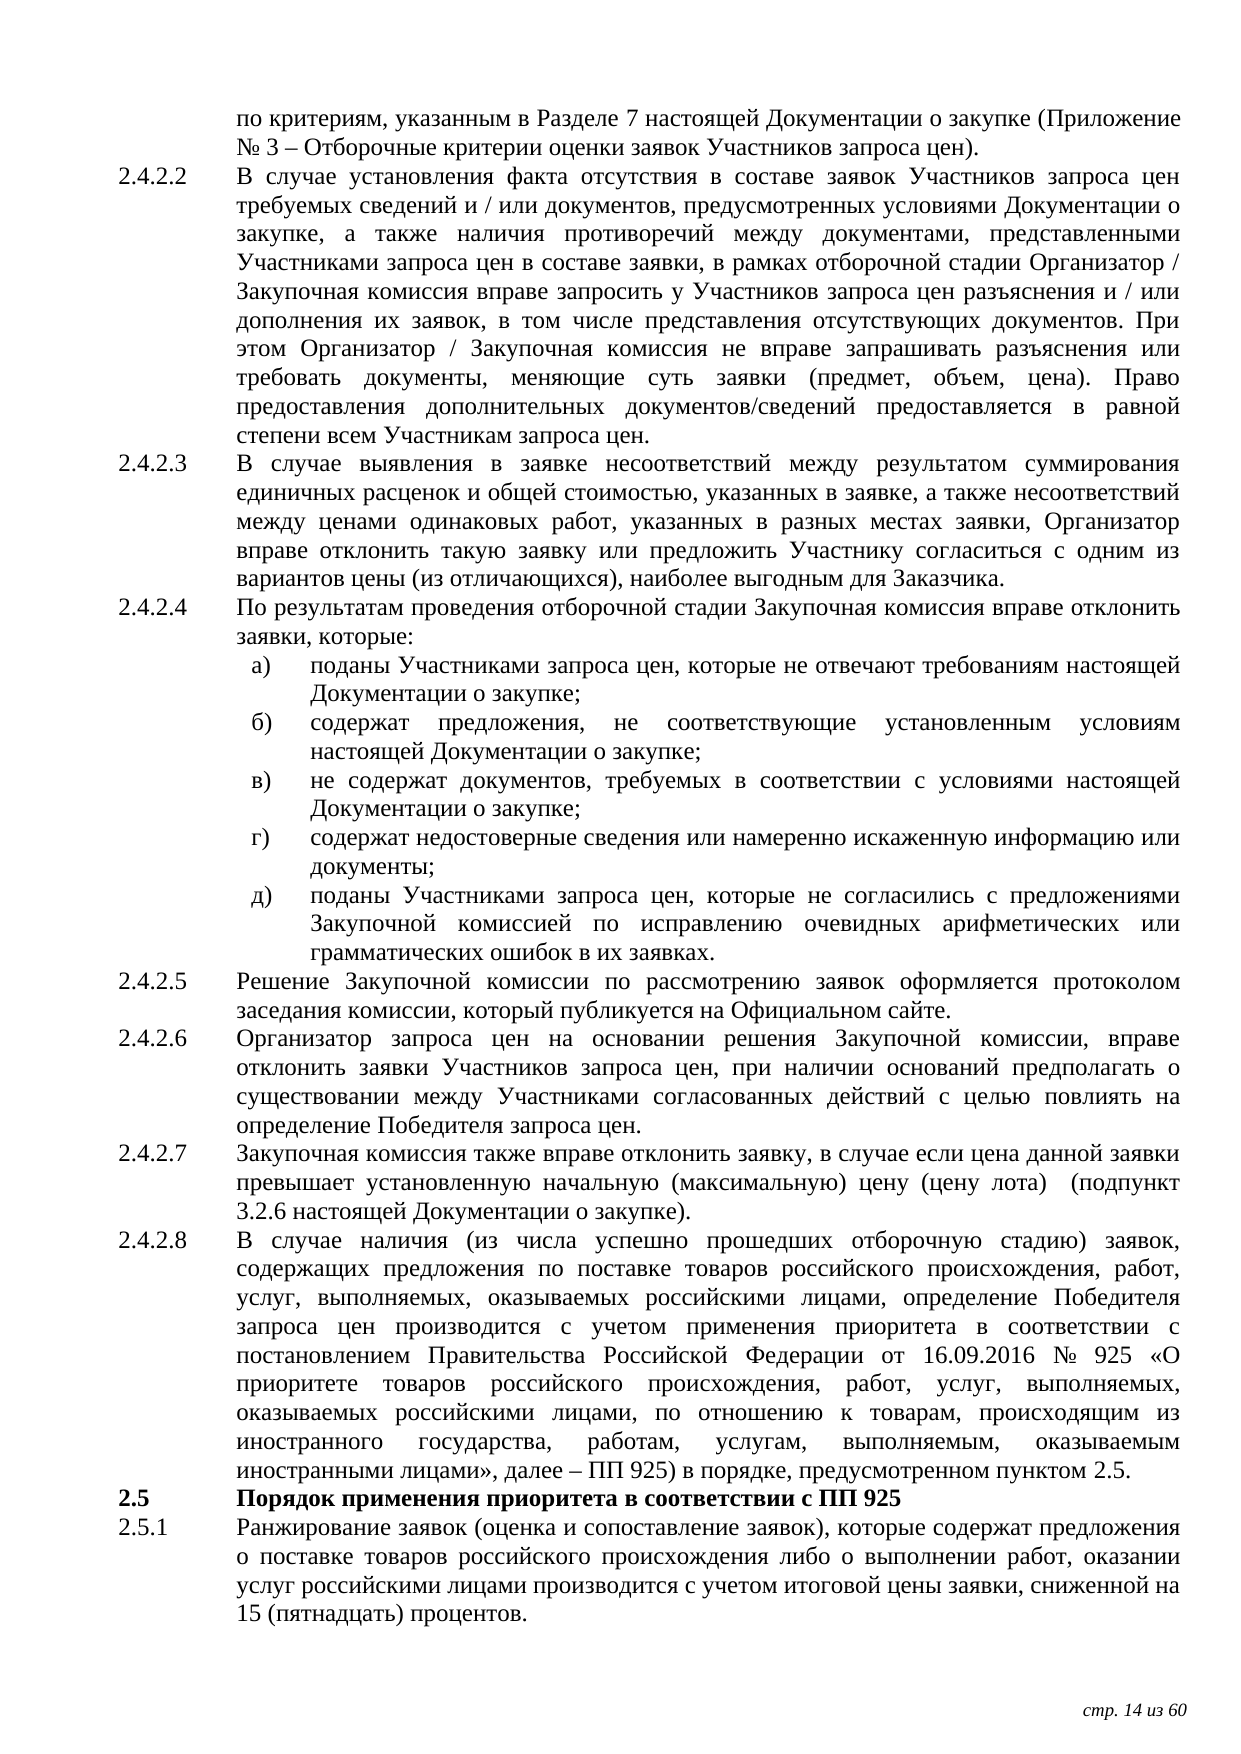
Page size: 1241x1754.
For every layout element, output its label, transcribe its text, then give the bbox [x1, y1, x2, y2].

list Ранжирование заявок (оценка и сопоставление заявок), которые содержат предложения о поставке товаров российского происхождения либо о выполнении работ, оказании услуг российскими лицами производится с учетом итоговой цены заявки, сниженной на 15 (пятнадцать) процентов. [118, 1512, 1181, 1627]
text В случае наличия (из числа успешно прошедших отборочную стадию) заявок, содержащих предложения по поставке товаров российского происхождения, работ, услуг, выполняемых, оказываемых российскими лицами, определение Победителя запроса цен производится с учетом применения приоритета в соответствии с постановлением Правительства Российской Федерации от 16.09.2016 № 925 «О приоритете товаров российского происхождения, работ, услуг, выполняемых, оказываемых российскими лицами, по отношению к товарам, происходящим из иностранного государства, работам, услугам, выполняемым, оказываемым иностранными лицами», далее – ПП 925) в порядке, предусмотренном пунктом 2.5. [118, 1225, 1181, 1483]
subtitle Порядок применения приоритета в соответствии с ПП 925 [118, 1483, 1181, 1512]
list В случае выявления в заявке несоответствий между результатом суммирования единичных расценок и общей стоимостью, указанных в заявке, а также несоответствий между ценами одинаковых работ, указанных в разных местах заявки, Организатор вправе отклонить такую заявку или предложить Участнику согласиться с одним из вариантов цены (из отличающихся), наиболее выгодным для Заказчика. [118, 448, 1181, 592]
list поданы Участниками запроса цен, которые не согласились с предложениями Закупочной комиссией по исправлению очевидных арифметических или грамматических ошибок в их заявках. [251, 880, 1181, 966]
list По результатам проведения отборочной стадии Закупочная комиссия вправе отклонить заявки, которые: [118, 592, 1181, 650]
list не содержат документов, требуемых в соответствии с условиями настоящей Документации о закупке; [251, 765, 1181, 822]
list поданы Участниками запроса цен, которые не отвечают требованиям настоящей Документации о закупке; [251, 650, 1181, 707]
list В случае установления факта отсутствия в составе заявок Участников запроса цен требуемых сведений и / или документов, предусмотренных условиями Документации о закупке, а также наличия противоречий между документами, представленными Участниками запроса цен в составе заявки, в рамках отборочной стадии Организатор / Закупочная комиссия вправе запросить у Участников запроса цен разъяснения и / или дополнения их заявок, в том числе представления отсутствующих документов. При этом Организатор / Закупочная комиссия не вправе запрашивать разъяснения или требовать документы, меняющие суть заявки (предмет, объем, цена). Право предоставления дополнительных документов/сведений предоставляется в равной степени всем Участникам запроса цен. [118, 161, 1181, 448]
list Организатор запроса цен на основании решения Закупочной комиссии, вправе отклонить заявки Участников запроса цен, при наличии оснований предполагать о существовании между Участниками согласованных действий с целью повлиять на определение Победителя запроса цен. [118, 1023, 1181, 1138]
list содержат предложения, не соответствующие установленным условиям настоящей Документации о закупке; [251, 707, 1181, 765]
list Закупочная комиссия также вправе отклонить заявку, в случае если цена данной заявки превышает установленную начальную (максимальную) цену (цену лота) (подпункт 3.2.6 настоящей Документации о закупке). [118, 1138, 1181, 1225]
list Решение Закупочной комиссии по рассмотрению заявок оформляется протоколом заседания комиссии, который публикуется на Официальном сайте. [118, 966, 1181, 1023]
list содержат недостоверные сведения или намеренно искаженную информацию или документы; [251, 822, 1181, 880]
list по критериям, указанным в Разделе 7 настоящей Документации о закупке (Приложение № 3 – Отборочные критерии оценки заявок Участников запроса цен). [236, 103, 1181, 161]
